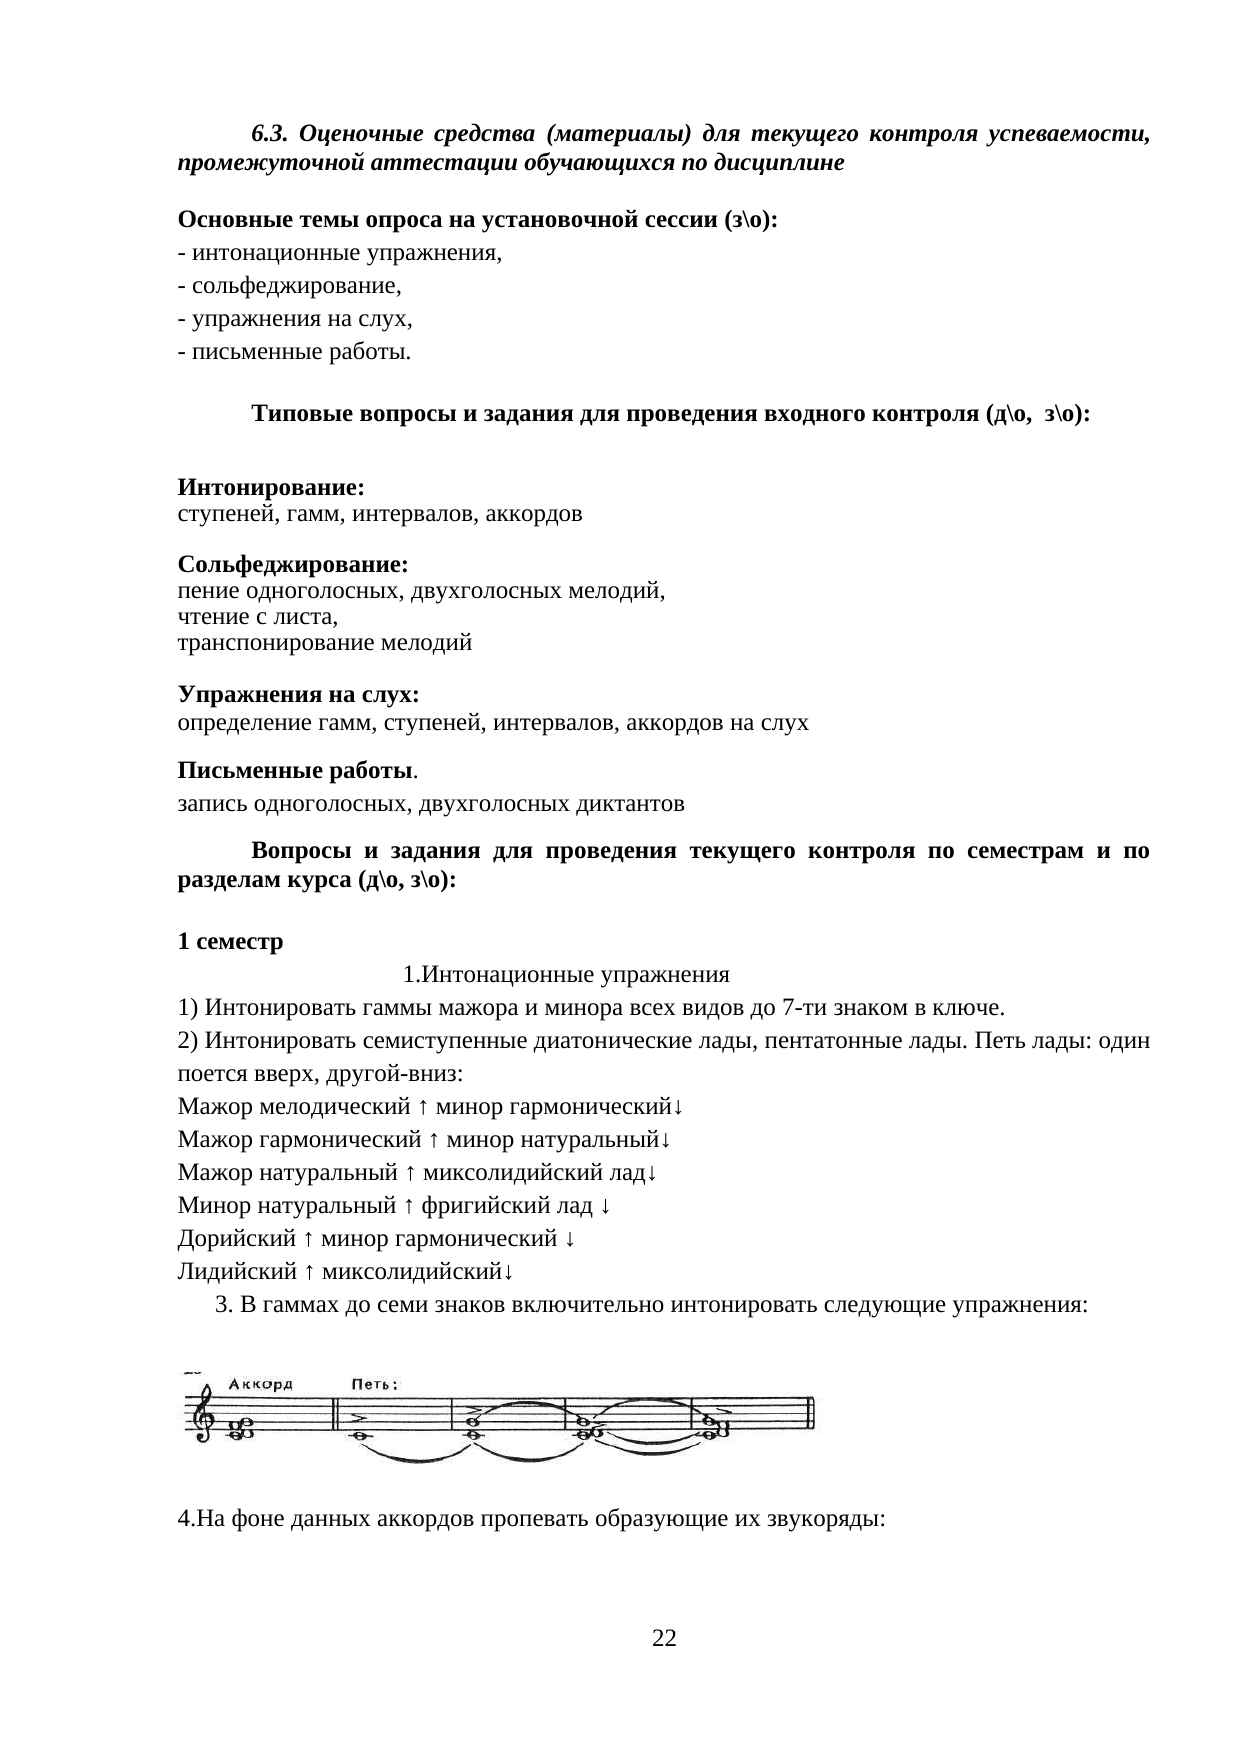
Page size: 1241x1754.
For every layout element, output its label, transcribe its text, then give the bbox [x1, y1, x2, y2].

text - письменные работы. [177, 336, 1152, 365]
text Упражнения на слух: [177, 681, 1152, 707]
text - интонационные упражнения, [177, 237, 1152, 266]
text Сольфеджирование: [177, 552, 1152, 578]
text Основные темы опроса на установочной сессии (з\о): [177, 204, 1152, 233]
text 1 семестр [177, 926, 1152, 955]
text 1) Интонировать гаммы мажора и минора всех видов до 7-ти знаком в ключе. [177, 992, 1152, 1021]
text - упражнения на слух, [177, 303, 1152, 332]
text Лидийский ↑ миксолидийский↓ [177, 1256, 1152, 1285]
text Мажор натуральный ↑ миксолидийский лад↓ [177, 1157, 1152, 1186]
text Дорийский ↑ минор гармонический ↓ [177, 1223, 1152, 1252]
text Вопросы и задания для проведения текущего контроля по семестрам и по разделам курса (д\о, з\о): [177, 836, 1152, 893]
text Мажор гармонический ↑ минор натуральный↓ [177, 1124, 1152, 1153]
text 4.На фоне данных аккордов пропевать образующие их звукоряды: [177, 1503, 1152, 1532]
text 2) Интонировать семиступенные диатонические лады, пентатонные лады. Петь лады: один поется вверх, другой-вниз: [177, 1025, 1152, 1087]
text ступеней, гамм, интервалов, аккордов [177, 501, 1152, 526]
text 6.3. Оценочные средства (материалы) для текущего контроля успеваемости, промежуточной аттестации обучающихся по дисциплине [177, 118, 1152, 176]
text пение одноголосных, двухголосных мелодий, [177, 578, 1152, 604]
text - сольфеджирование, [177, 270, 1152, 299]
text 3. В гаммах до семи знаков включительно интонировать следующие упражнения: [215, 1289, 1152, 1318]
text чтение с листа, [177, 604, 1152, 630]
text Типовые вопросы и задания для проведения входного контроля (д\о, з\о): [177, 398, 1152, 427]
text Интонирование: [177, 475, 1152, 501]
text определение гамм, ступеней, интервалов, аккордов на слух [177, 707, 1152, 736]
text транспонирование мелодий [177, 630, 1152, 656]
text Минор натуральный ↑ фригийский лад ↓ [177, 1190, 1152, 1219]
text Мажор мелодический ↑ минор гармонический↓ [177, 1091, 1152, 1120]
text 1.Интонационные упражнения [177, 959, 1152, 988]
text запись одноголосных, двухголосных диктантов [177, 788, 1152, 817]
text Письменные работы. [177, 755, 1152, 784]
